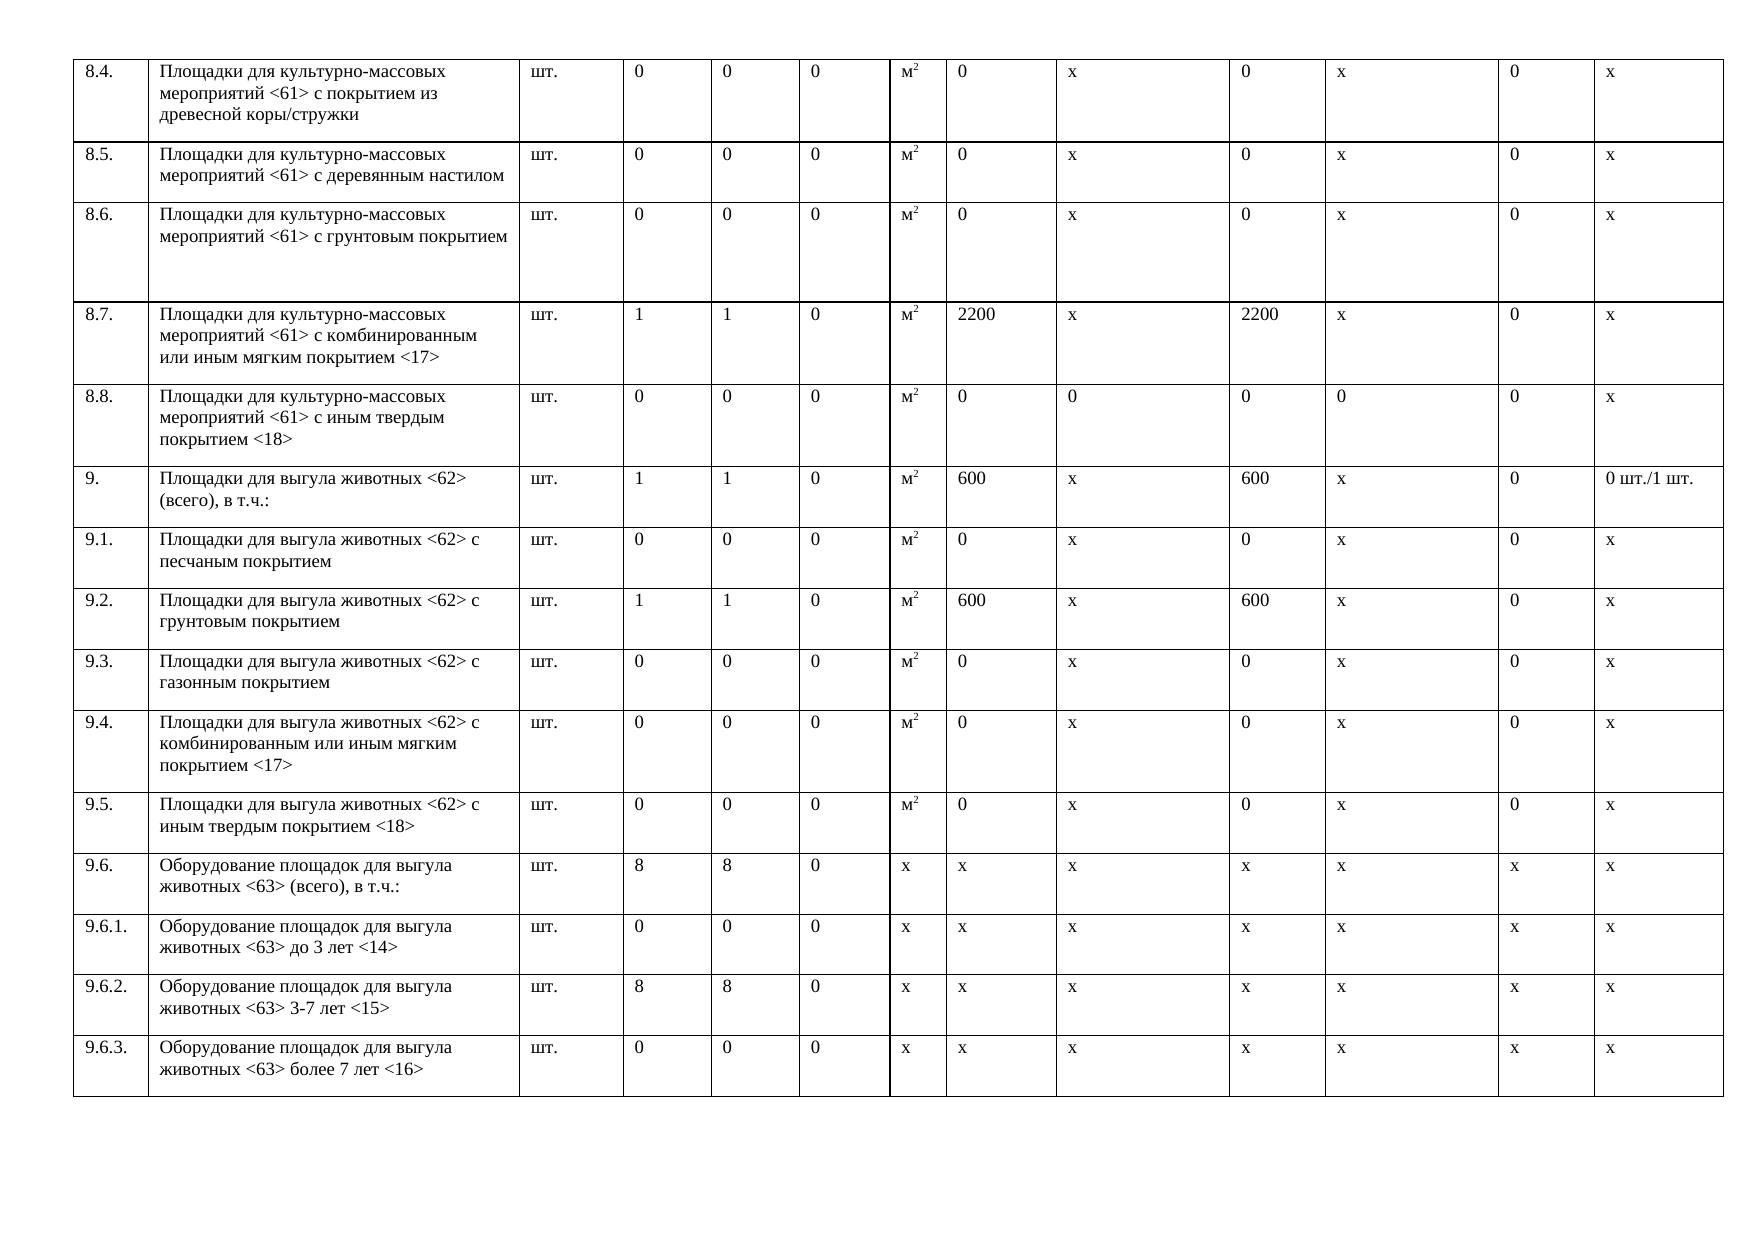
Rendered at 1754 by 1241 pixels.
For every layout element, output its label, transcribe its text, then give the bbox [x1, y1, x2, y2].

table_cell 0 [1499, 711, 1594, 792]
table_cell шт. [520, 589, 623, 649]
table_cell шт. [520, 793, 623, 853]
table_cell 0 [947, 203, 1056, 301]
table_cell x [1595, 854, 1723, 913]
table_cell x [947, 1036, 1056, 1096]
table_cell 0 [800, 1036, 889, 1096]
table_cell x [1595, 385, 1723, 466]
table_cell Площадки для выгула животных <62> с комбинированным или иным мягким покрытием <17> [149, 711, 519, 792]
table_cell шт. [520, 1036, 623, 1096]
table_cell x [1057, 854, 1229, 913]
table_cell Площадки для выгула животных <62> с грунтовым покрытием [149, 589, 519, 649]
table_cell 0 [800, 303, 889, 384]
table_cell 0 [800, 60, 889, 141]
table_cell 0 [800, 467, 889, 527]
table_cell 0 [712, 60, 799, 141]
table_cell x [1499, 975, 1594, 1035]
table_cell 0 [947, 793, 1056, 853]
table_cell x [1595, 143, 1723, 202]
table_cell x [1057, 60, 1229, 141]
table_cell x [1230, 854, 1325, 913]
table_cell x [1057, 303, 1229, 384]
table_cell 1 [712, 303, 799, 384]
table_cell 0 шт./1 шт. [1595, 467, 1723, 527]
table_cell 0 [947, 143, 1056, 202]
table_cell 0 [712, 915, 799, 974]
table_cell 1 [624, 303, 711, 384]
table_cell 0 [800, 650, 889, 709]
table_cell 0 [624, 711, 711, 792]
table_cell 0 [624, 915, 711, 974]
table_cell 0 [800, 589, 889, 649]
table_cell x [1057, 589, 1229, 649]
table_cell 1 [624, 467, 711, 527]
table_cell 0 [1230, 793, 1325, 853]
table_cell 0 [1499, 528, 1594, 588]
table_cell 0 [1499, 60, 1594, 141]
table_cell Оборудование площадок для выгула животных <63> 3-7 лет <15> [149, 975, 519, 1035]
table_cell 0 [712, 385, 799, 466]
table_cell x [1057, 711, 1229, 792]
table_cell 8.6. [74, 203, 148, 301]
table_cell м2 [891, 303, 946, 384]
table_cell 9.6.3. [74, 1036, 148, 1096]
table_cell Площадки для культурно-массовых мероприятий <61> с покрытием из древесной коры/стружки [149, 60, 519, 141]
table_cell 8.7. [74, 303, 148, 384]
table_cell x [1057, 793, 1229, 853]
table_cell x [1326, 303, 1498, 384]
table_cell 0 [624, 203, 711, 301]
table_cell x [1326, 975, 1498, 1035]
table_cell x [891, 975, 946, 1035]
table_cell 0 [947, 385, 1056, 466]
table_cell 0 [624, 143, 711, 202]
table_cell м2 [891, 650, 946, 709]
table_cell 9.4. [74, 711, 148, 792]
table_cell 600 [947, 589, 1056, 649]
table_cell 8 [624, 854, 711, 913]
table_cell 0 [947, 711, 1056, 792]
table_cell 0 [1230, 143, 1325, 202]
table_cell 0 [1499, 793, 1594, 853]
table_cell 0 [1230, 385, 1325, 466]
table_cell 0 [800, 915, 889, 974]
table_cell 0 [1230, 203, 1325, 301]
table_cell x [891, 1036, 946, 1096]
table_cell 600 [947, 467, 1056, 527]
table_cell x [1326, 650, 1498, 709]
table_cell 0 [1499, 650, 1594, 709]
table_cell 0 [712, 528, 799, 588]
table_cell 0 [1230, 528, 1325, 588]
table_cell шт. [520, 467, 623, 527]
table_cell шт. [520, 915, 623, 974]
table_cell x [947, 915, 1056, 974]
table_cell 0 [1499, 467, 1594, 527]
table_cell x [1057, 650, 1229, 709]
table_cell 0 [1230, 60, 1325, 141]
table_cell 0 [1499, 303, 1594, 384]
table_cell 0 [712, 711, 799, 792]
table_cell x [1595, 975, 1723, 1035]
table_cell x [1057, 203, 1229, 301]
table_cell 9.5. [74, 793, 148, 853]
table_cell x [1230, 1036, 1325, 1096]
table_cell 600 [1230, 467, 1325, 527]
table_cell x [1230, 975, 1325, 1035]
table_cell x [1057, 1036, 1229, 1096]
table_cell x [947, 975, 1056, 1035]
table_cell 0 [712, 203, 799, 301]
table_cell 0 [624, 60, 711, 141]
table_cell 0 [624, 528, 711, 588]
table_cell м2 [891, 467, 946, 527]
table_cell x [1595, 203, 1723, 301]
table_cell 1 [624, 589, 711, 649]
table_cell Площадки для культурно-массовых мероприятий <61> с деревянным настилом [149, 143, 519, 202]
table_cell x [1057, 467, 1229, 527]
table_cell 0 [800, 711, 889, 792]
table_cell 8 [712, 975, 799, 1035]
table_cell x [1326, 203, 1498, 301]
table_cell 8.8. [74, 385, 148, 466]
table_cell 0 [1057, 385, 1229, 466]
table_cell 0 [1499, 589, 1594, 649]
table_cell x [1326, 854, 1498, 913]
table_cell x [1595, 650, 1723, 709]
table_cell 0 [800, 793, 889, 853]
table_cell Площадки для выгула животных <62> с иным твердым покрытием <18> [149, 793, 519, 853]
table_cell 9.6.2. [74, 975, 148, 1035]
table_cell x [1326, 60, 1498, 141]
table_cell Площадки для выгула животных <62> с газонным покрытием [149, 650, 519, 709]
table_cell м2 [891, 528, 946, 588]
table_cell x [1499, 915, 1594, 974]
table_cell 0 [624, 650, 711, 709]
table_cell Площадки для культурно-массовых мероприятий <61> с грунтовым покрытием [149, 203, 519, 301]
table_cell x [1595, 793, 1723, 853]
table_cell 9.1. [74, 528, 148, 588]
table_cell 0 [1230, 711, 1325, 792]
table_cell x [1057, 528, 1229, 588]
table_cell 0 [1499, 143, 1594, 202]
table_cell x [891, 854, 946, 913]
table_cell 0 [624, 793, 711, 853]
table_cell 0 [800, 528, 889, 588]
table_cell 9.2. [74, 589, 148, 649]
table_cell x [1230, 915, 1325, 974]
table_cell Оборудование площадок для выгула животных <63> до 3 лет <14> [149, 915, 519, 974]
table_cell x [1326, 467, 1498, 527]
table_cell x [891, 915, 946, 974]
table_cell 0 [947, 528, 1056, 588]
table_cell 1 [712, 467, 799, 527]
table_cell x [1595, 711, 1723, 792]
table_cell шт. [520, 650, 623, 709]
table_cell шт. [520, 711, 623, 792]
table_cell 0 [712, 143, 799, 202]
table_cell м2 [891, 203, 946, 301]
table_cell x [1326, 589, 1498, 649]
table_cell x [1057, 915, 1229, 974]
table_cell шт. [520, 303, 623, 384]
table_cell 0 [800, 203, 889, 301]
table_cell 8.4. [74, 60, 148, 141]
table_cell шт. [520, 60, 623, 141]
table_cell x [1499, 1036, 1594, 1096]
table_cell 0 [1326, 385, 1498, 466]
table_cell 9.6.1. [74, 915, 148, 974]
table_cell 0 [1499, 203, 1594, 301]
table_cell 0 [712, 650, 799, 709]
table_cell x [1499, 854, 1594, 913]
table_cell x [1326, 711, 1498, 792]
table_cell 0 [1499, 385, 1594, 466]
table_cell 0 [712, 1036, 799, 1096]
table_cell 0 [800, 143, 889, 202]
table_cell x [1595, 60, 1723, 141]
table_cell x [1595, 303, 1723, 384]
table_cell x [1326, 143, 1498, 202]
table_cell 0 [947, 60, 1056, 141]
table_cell x [1326, 915, 1498, 974]
table_cell 8.5. [74, 143, 148, 202]
table_cell x [1595, 1036, 1723, 1096]
table_cell 0 [624, 385, 711, 466]
table_cell x [1057, 143, 1229, 202]
table_cell 600 [1230, 589, 1325, 649]
table_cell 0 [800, 975, 889, 1035]
table_cell шт. [520, 203, 623, 301]
table_cell шт. [520, 975, 623, 1035]
table_cell 8 [624, 975, 711, 1035]
table_cell 2200 [1230, 303, 1325, 384]
table_cell x [1326, 793, 1498, 853]
table_cell Площадки для выгула животных <62> (всего), в т.ч.: [149, 467, 519, 527]
table_cell 2200 [947, 303, 1056, 384]
table_cell м2 [891, 60, 946, 141]
table_cell 0 [712, 793, 799, 853]
table_cell м2 [891, 793, 946, 853]
table_cell 0 [800, 854, 889, 913]
table_cell 8 [712, 854, 799, 913]
table_cell x [1595, 528, 1723, 588]
table_cell шт. [520, 385, 623, 466]
table_cell x [947, 854, 1056, 913]
table_cell 1 [712, 589, 799, 649]
table_cell Оборудование площадок для выгула животных <63> (всего), в т.ч.: [149, 854, 519, 913]
table_cell 0 [624, 1036, 711, 1096]
table_cell Оборудование площадок для выгула животных <63> более 7 лет <16> [149, 1036, 519, 1096]
table_cell Площадки для выгула животных <62> с песчаным покрытием [149, 528, 519, 588]
table_cell x [1595, 589, 1723, 649]
table_cell 9.6. [74, 854, 148, 913]
table_cell 0 [947, 650, 1056, 709]
table_cell 9.3. [74, 650, 148, 709]
table_cell 0 [1230, 650, 1325, 709]
table_cell x [1057, 975, 1229, 1035]
table_cell шт. [520, 528, 623, 588]
table_cell м2 [891, 711, 946, 792]
table_cell x [1595, 915, 1723, 974]
table_cell шт. [520, 854, 623, 913]
table_cell м2 [891, 143, 946, 202]
table_cell м2 [891, 589, 946, 649]
table_cell шт. [520, 143, 623, 202]
table_cell Площадки для культурно-массовых мероприятий <61> с иным твердым покрытием <18> [149, 385, 519, 466]
table_cell 0 [800, 385, 889, 466]
table_cell x [1326, 528, 1498, 588]
table_cell м2 [891, 385, 946, 466]
table_cell 9. [74, 467, 148, 527]
table_cell Площадки для культурно-массовых мероприятий <61> с комбинированным или иным мягким покрытием <17> [149, 303, 519, 384]
table_cell x [1326, 1036, 1498, 1096]
